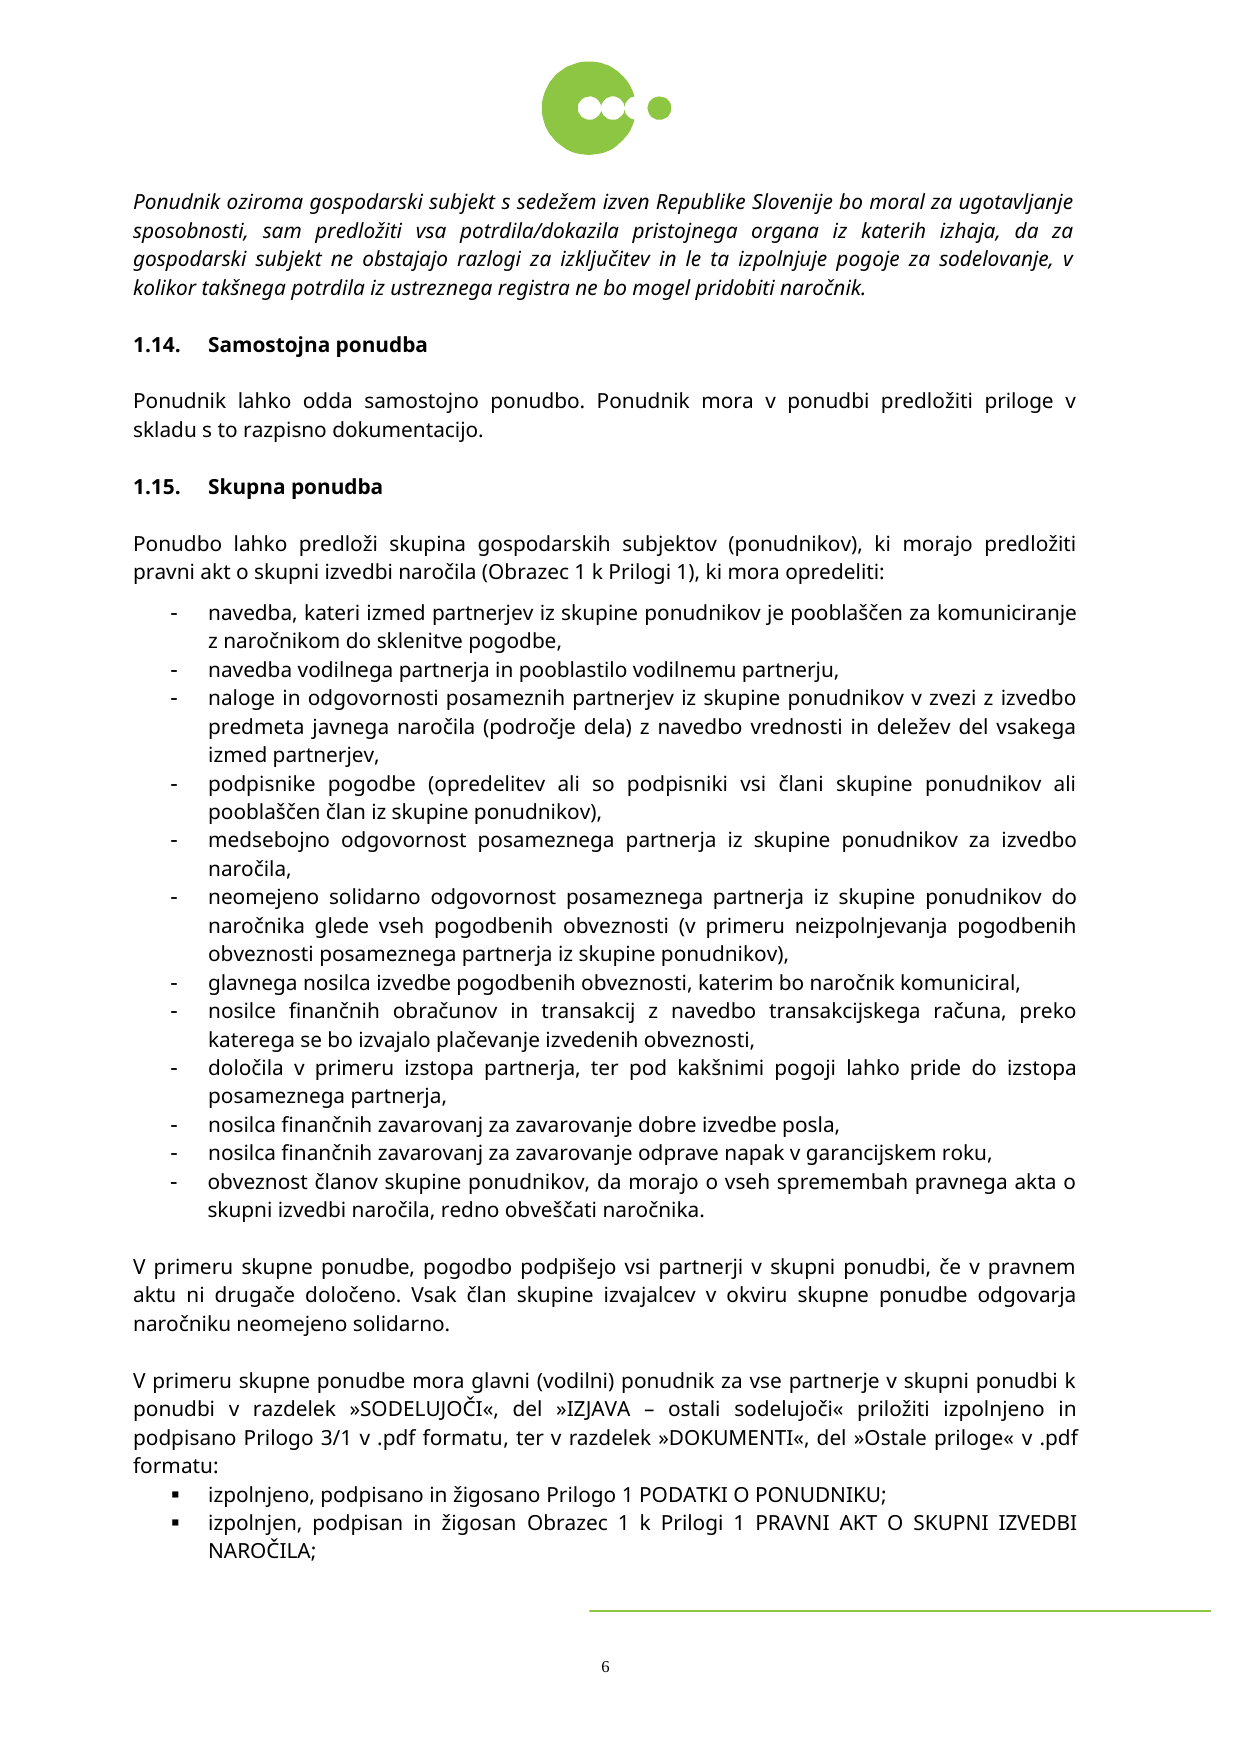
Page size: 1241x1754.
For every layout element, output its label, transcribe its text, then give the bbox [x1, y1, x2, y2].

list Skupna ponudba [133, 472, 1078, 500]
list nosilca finančnih zavarovanj za zavarovanje odprave napak v garancijskem roku, [170, 1138, 1078, 1167]
list glavnega nosilca izvedbe pogodbenih obveznosti, katerim bo naročnik komuniciral, [170, 968, 1078, 996]
list medsebojno odgovornost posameznega partnerja iz skupine ponudnikov za izvedbo naročila, [170, 826, 1078, 882]
list nosilce finančnih obračunov in transakcij z navedbo transakcijskega računa, preko katerega se bo izvajalo plačevanje izvedenih obveznosti, [170, 996, 1078, 1053]
list naloge in odgovornosti posameznih partnerjev iz skupine ponudnikov v zvezi z izvedbo predmeta javnega naročila (področje dela) z navedbo vrednosti in deležev del vsakega izmed partnerjev, [170, 683, 1078, 769]
text Ponudnik lahko odda samostojno ponudbo. Ponudnik mora v ponudbi predložiti priloge v skladu s to razpisno dokumentacijo. [133, 387, 1078, 443]
list nosilca finančnih zavarovanj za zavarovanje dobre izvedbe posla, [170, 1110, 1078, 1138]
list neomejeno solidarno odgovornost posameznega partnerja iz skupine ponudnikov do naročnika glede vseh pogodbenih obveznosti (v primeru neizpolnjevanja pogodbenih obveznosti posameznega partnerja iz skupine ponudnikov), [170, 882, 1078, 968]
list Samostojna ponudba [133, 330, 1078, 358]
list obveznost članov skupine ponudnikov, da morajo o vseh spremembah pravnega akta o skupni izvedbi naročila, redno obveščati naročnika. [170, 1167, 1078, 1224]
text Ponudnik oziroma gospodarski subjekt s sedežem izven Republike Slovenije bo moral za ugotavljanje sposobnosti, sam predložiti vsa potrdila/dokazila pristojnega organa iz katerih izhaja, da za gospodarski subjekt ne obstajajo razlogi za izključitev in le ta izpolnjuje pogoje za sodelovanje, v kolikor takšnega potrdila iz ustreznega registra ne bo mogel pridobiti naročnik. [133, 187, 1078, 301]
list navedba, kateri izmed partnerjev iz skupine ponudnikov je pooblaščen za komuniciranje z naročnikom do sklenitve pogodbe, [170, 598, 1078, 655]
list izpolnjen, podpisan in žigosan Obrazec 1 k Prilogi 1 PRAVNI AKT O SKUPNI IZVEDBI NAROČILA; [170, 1508, 1078, 1565]
list navedba vodilnega partnerja in pooblastilo vodilnemu partnerju, [170, 655, 1078, 683]
text Ponudbo lahko predloži skupina gospodarskih subjektov (ponudnikov), ki morajo predložiti pravni akt o skupni izvedbi naročila (Obrazec 1 k Prilogi 1), ki mora opredeliti: [133, 529, 1078, 586]
list izpolnjeno, podpisano in žigosano Prilogo 1 PODATKI O PONUDNIKU; [170, 1480, 1078, 1508]
list podpisnike pogodbe (opredelitev ali so podpisniki vsi člani skupine ponudnikov ali pooblaščen član iz skupine ponudnikov), [170, 769, 1078, 826]
text V primeru skupne ponudbe, pogodbo podpišejo vsi partnerji v skupni ponudbi, če v pravnem aktu ni drugače določeno. Vsak član skupine izvajalcev v okviru skupne ponudbe odgovarja naročniku neomejeno solidarno. [133, 1252, 1078, 1337]
text V primeru skupne ponudbe mora glavni (vodilni) ponudnik za vse partnerje v skupni ponudbi k ponudbi v razdelek »SODELUJOČI«, del »IZJAVA – ostali sodelujoči« priložiti izpolnjeno in podpisano Prilogo 3/1 v .pdf formatu, ter v razdelek »DOKUMENTI«, del »Ostale priloge« v .pdf formatu: [133, 1366, 1078, 1480]
list določila v primeru izstopa partnerja, ter pod kakšnimi pogoji lahko pride do izstopa posameznega partnerja, [170, 1053, 1078, 1110]
